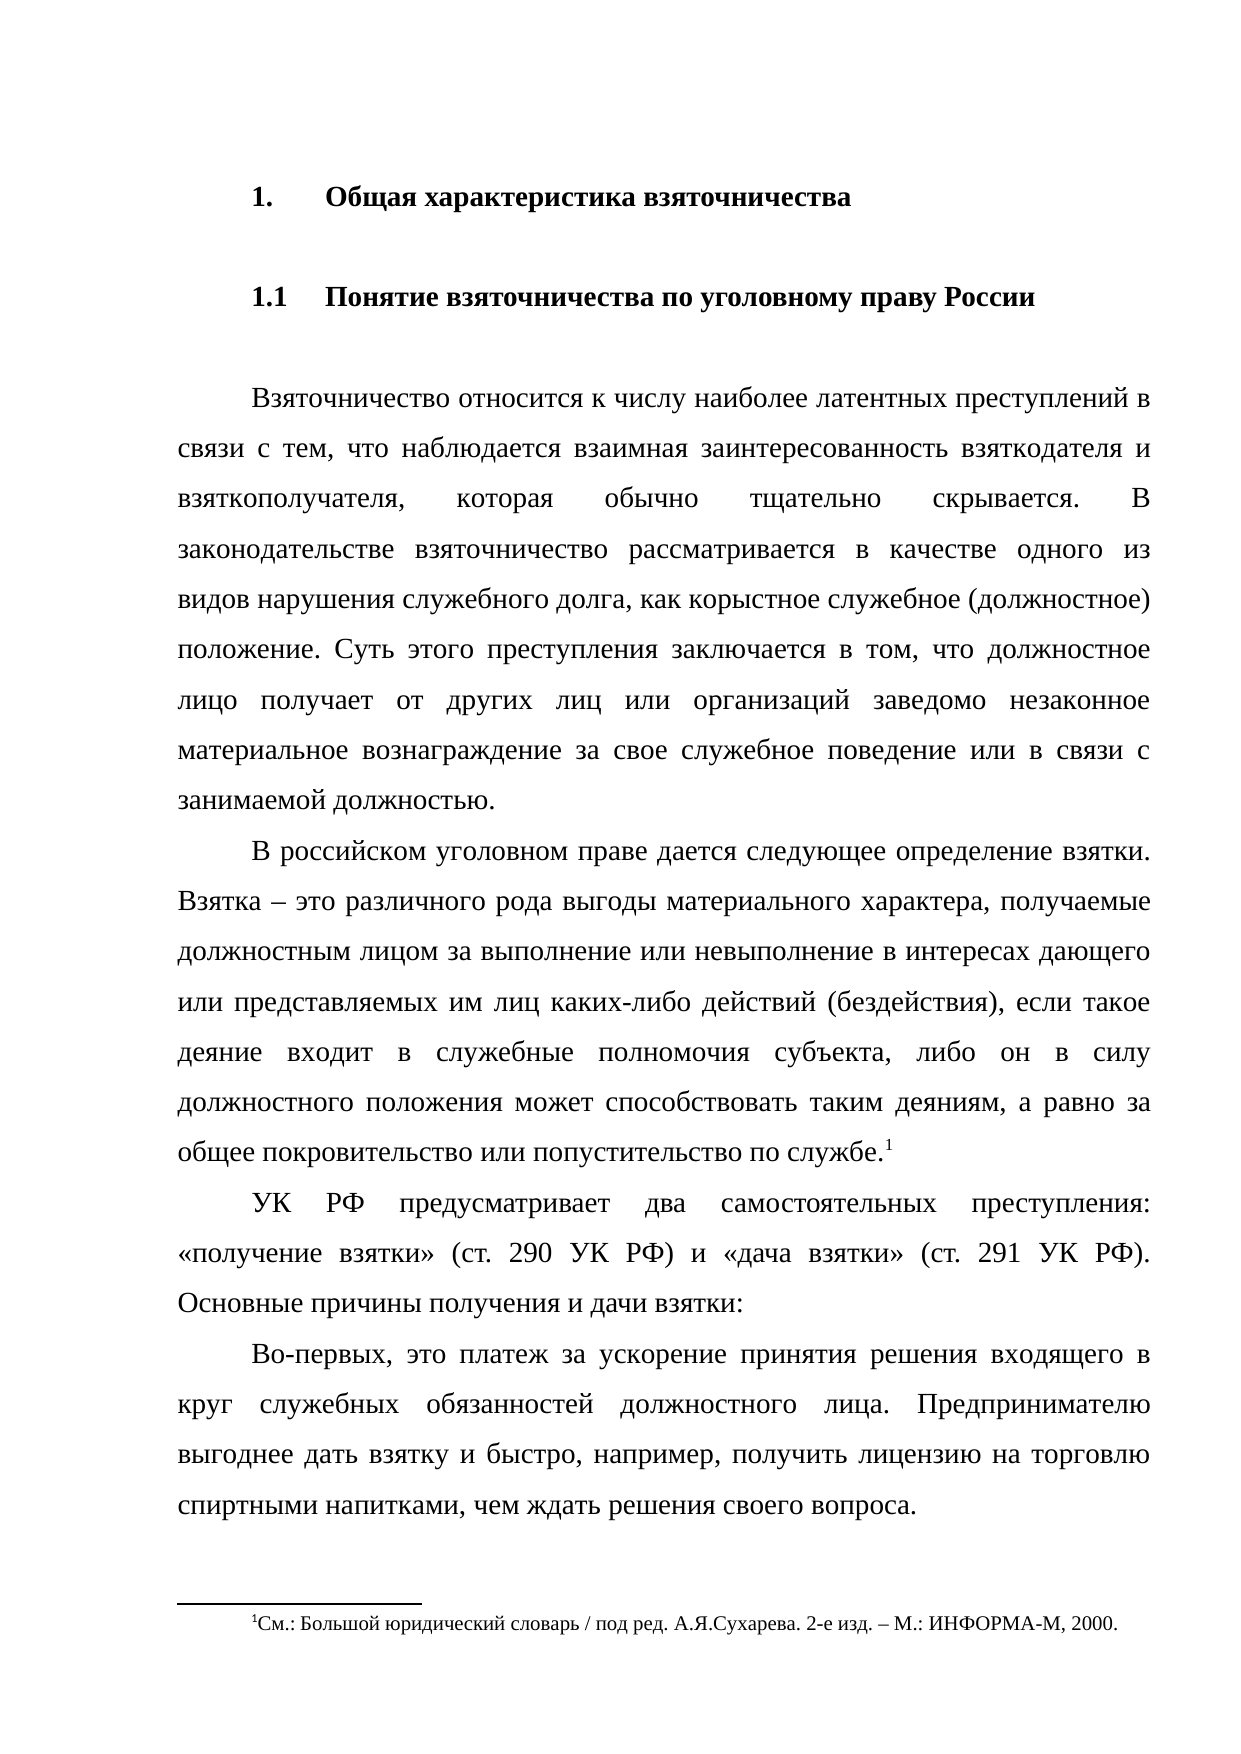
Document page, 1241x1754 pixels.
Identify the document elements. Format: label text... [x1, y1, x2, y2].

list Общая характеристика взяточничества [177, 179, 1152, 212]
text Взяточничество относится к числу наиболее латентных преступлений в связи с тем, что наблюдается взаимная заинтересованность взяткодателя и взяткополучателя, которая обычно тщательно скрывается. В законодательстве взяточничество рассматривается в качестве одного из видов нарушения служебного долга, как корыстное служебное (должностное) положение. Суть этого преступления заключается в том, что должностное лицо получает от других лиц или организаций заведомо незаконное материальное вознаграждение за свое служебное поведение или в связи с занимаемой должностью. [177, 380, 1152, 816]
list Понятие взяточничества по уголовному праву России [177, 279, 1152, 313]
text В российском уголовном праве дается следующее определение взятки. Взятка – это различного рода выгоды материального характера, получаемые должностным лицом за выполнение или невыполнение в интересах дающего или представляемых им лиц каких-либо действий (бездействия), если такое деяние входит в служебные полномочия субъекта, либо он в силу должностного положения может способствовать таким деяниям, а равно за общее покровительство или попустительство по службе. [177, 833, 1152, 1168]
text Во-первых, это платеж за ускорение принятия решения входящего в круг служебных обязанностей должностного лица. Предпринимателю выгоднее дать взятку и быстро, например, получить лицензию на торговлю спиртными напитками, чем ждать решения своего вопроса. [177, 1336, 1152, 1520]
text УК РФ предусматривает два самостоятельных преступления: «получение взятки» (ст. 290 УК РФ) и «дача взятки» (ст. 291 УК РФ). Основные причины получения и дачи взятки: [177, 1185, 1152, 1319]
